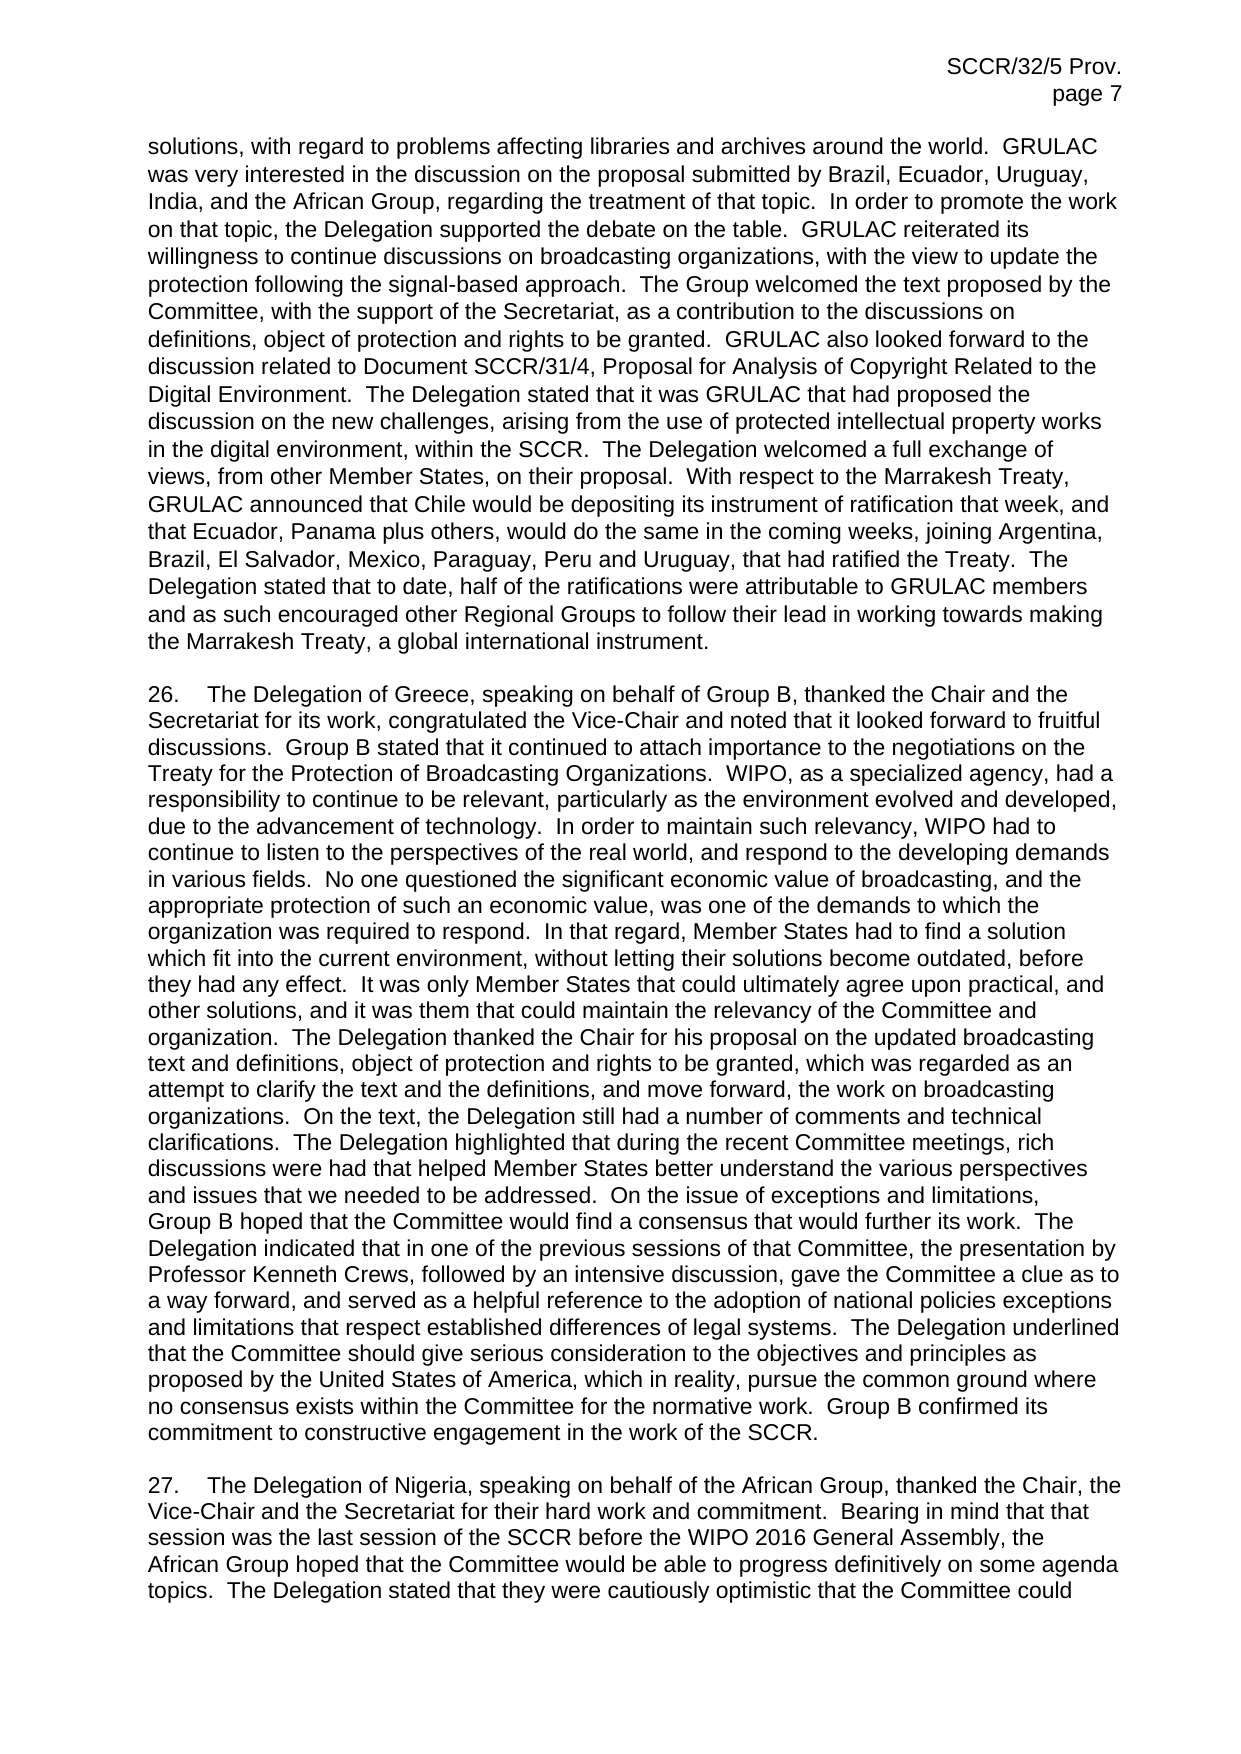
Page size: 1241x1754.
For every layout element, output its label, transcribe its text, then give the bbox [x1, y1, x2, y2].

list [148, 1472, 1122, 1603]
list The Delegation of Greece, speaking on behalf of Group B, thanked the Chair and the [148, 681, 1122, 707]
text Secretariat for its work, congratulated the Vice-Chair and noted that it looked forward to fruitful discussions. Group B stated that it continued to attach importance to the negotiations on the Treaty for the Protection of Broadcasting Organizations. WIPO, as a specialized agency, had a responsibility to continue to be relevant, particularly as the environment evolved and developed, due to the advancement of technology. In order to maintain such relevancy, WIPO had to continue to listen to the perspectives of the real world, and respond to the developing demands in various fields. No one questioned the significant economic value of broadcasting, and the appropriate protection of such an economic value, was one of the demands to which the organization was required to respond. In that regard, Member States had to find a solution which fit into the current environment, without letting their solutions become outdated, before they had any effect. It was only Member States that could ultimately agree upon practical, and other solutions, and it was them that could maintain the relevancy of the Committee and organization. The Delegation thanked the Chair for his proposal on the updated broadcasting text and definitions, object of protection and rights to be granted, which was regarded as an attempt to clarify the text and the definitions, and move forward, the work on broadcasting organizations. On the text, the Delegation still had a number of comments and technical clarifications. The Delegation highlighted that during the recent Committee meetings, rich discussions were had that helped Member States better understand the various perspectives and issues that we needed to be addressed. On the issue of exceptions and limitations, Group B hoped that the Committee would find a consensus that would further its work. The Delegation indicated that in one of the previous sessions of that Committee, the presentation by Professor Kenneth Crews, followed by an intensive discussion, gave the Committee a clue as to a way forward, and served as a helpful reference to the adoption of national policies exceptions and limitations that respect established differences of legal systems. The Delegation underlined that the Committee should give serious consideration to the objectives and principles as proposed by the United States of America, which in reality, pursue the common ground where no consensus exists within the Committee for the normative work. Group B confirmed its commitment to constructive engagement in the work of the SCCR. [148, 707, 1122, 1445]
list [148, 132, 1122, 655]
